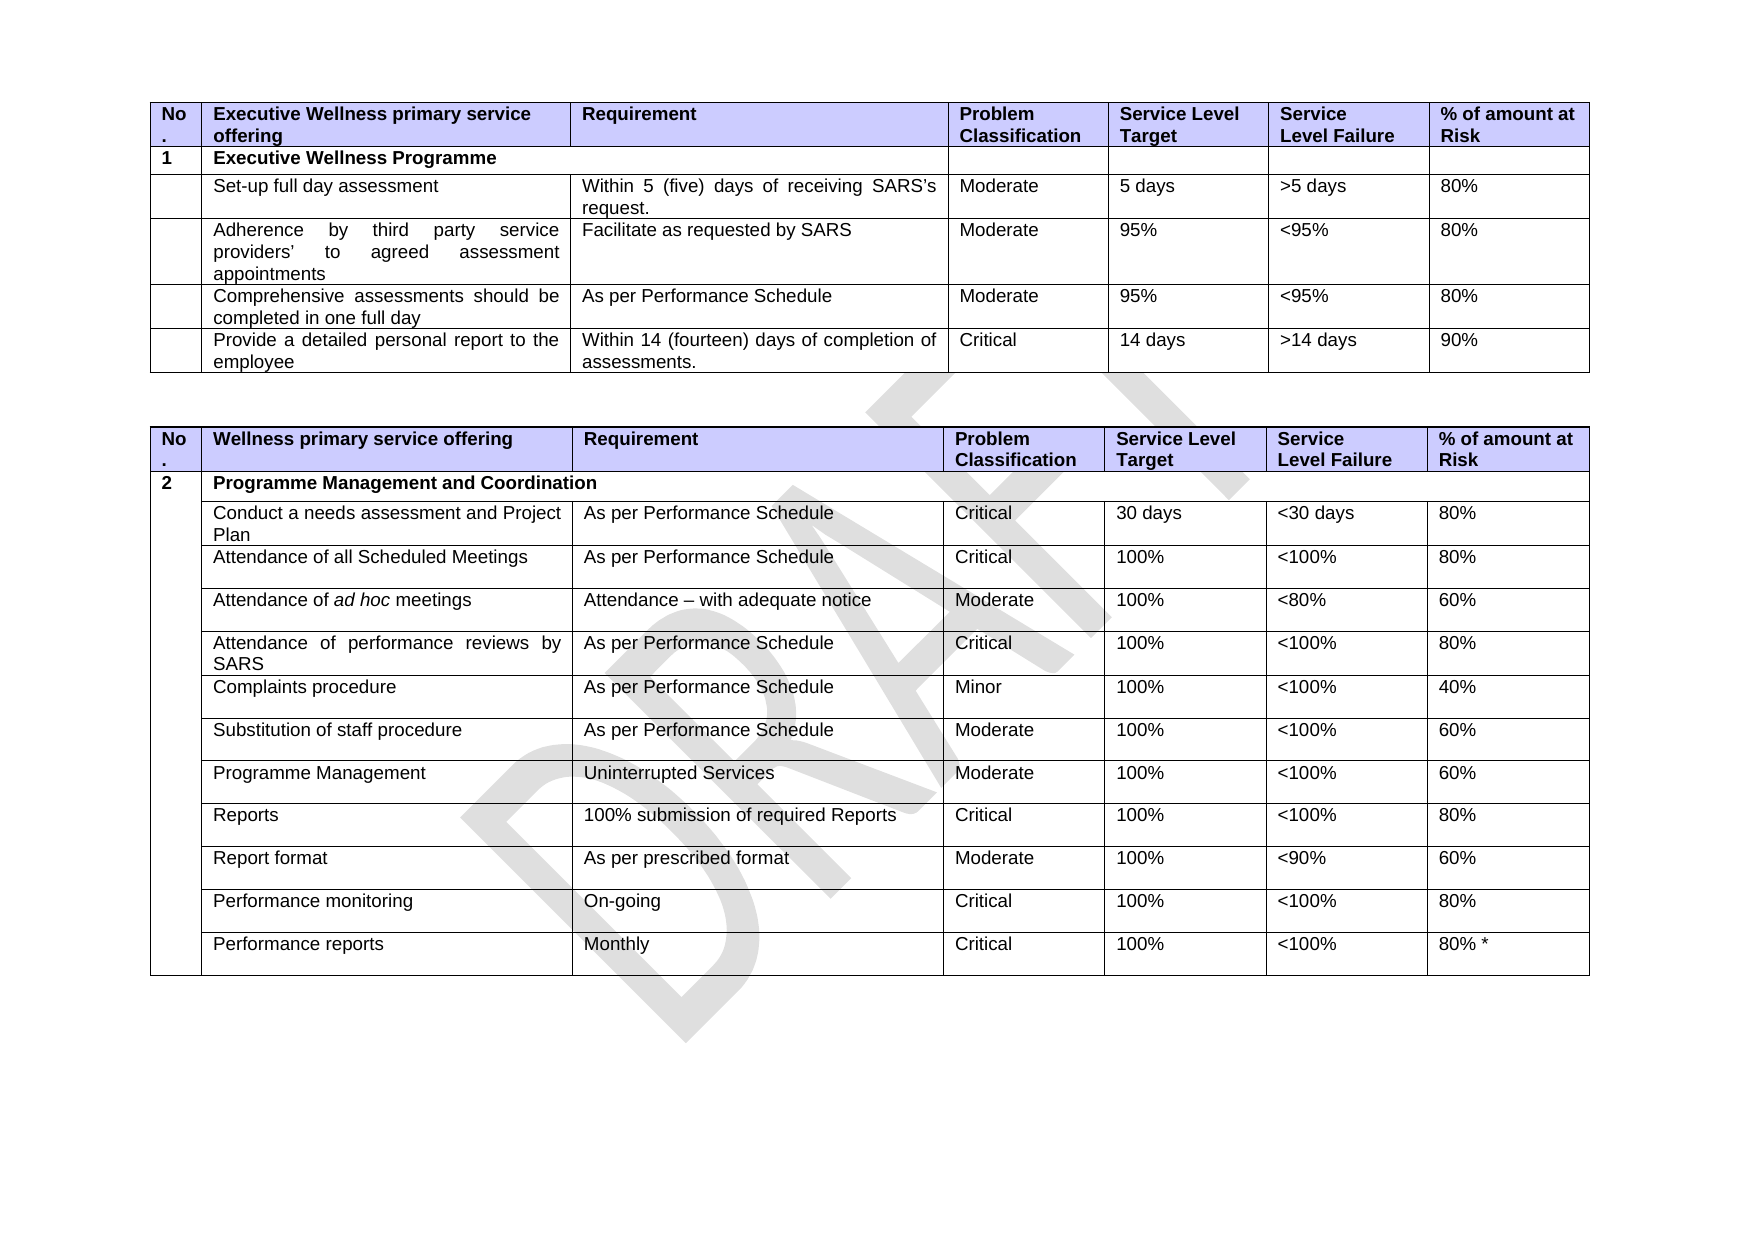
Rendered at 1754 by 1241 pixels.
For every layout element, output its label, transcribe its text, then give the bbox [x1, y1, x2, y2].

table_header Requirement [571, 103, 948, 146]
table_cell As per Performance Schedule [571, 285, 948, 328]
table_cell Attendance – with adequate notice [573, 589, 943, 631]
table_cell Substitution of staff procedure [202, 719, 572, 760]
table_cell [1109, 147, 1268, 174]
table_cell 100% [1105, 890, 1266, 932]
table_cell 100% [1105, 804, 1266, 846]
table_cell 60% [1428, 719, 1589, 760]
table_header No. [151, 428, 201, 471]
table_cell Report format [202, 847, 572, 889]
table_cell [151, 175, 201, 218]
table_cell Comprehensive assessments should be completed in one full day [202, 285, 570, 328]
table_cell <100% [1267, 890, 1427, 932]
table_cell Critical [944, 546, 1104, 588]
table_cell <100% [1267, 761, 1427, 803]
table_cell 95% [1109, 219, 1268, 284]
table_cell As per prescribed format [573, 847, 943, 889]
table_cell [949, 147, 1108, 174]
table_cell Critical [949, 329, 1108, 372]
table_cell <100% [1267, 804, 1427, 846]
table_cell Set-up full day assessment [202, 175, 570, 218]
table_cell [1269, 147, 1429, 174]
table_cell On-going [573, 890, 943, 932]
table_cell Monthly [573, 933, 943, 974]
table_cell Moderate [944, 719, 1104, 760]
table_cell <95% [1269, 219, 1429, 284]
table_cell [1430, 147, 1589, 174]
table_cell 100% [1105, 632, 1266, 675]
table_cell <100% [1267, 546, 1427, 588]
table_cell Critical [944, 933, 1104, 974]
table_cell As per Performance Schedule [573, 676, 943, 718]
table_cell Performance monitoring [202, 890, 572, 932]
table_cell 100% [1105, 589, 1266, 631]
table_cell Moderate [949, 219, 1108, 284]
table_cell Moderate [949, 175, 1108, 218]
table_cell As per Performance Schedule [573, 719, 943, 760]
table_cell 100% [1105, 676, 1266, 718]
table_cell <30 days [1267, 502, 1427, 545]
table_cell Provide a detailed personal report to the employee [202, 329, 570, 372]
table_cell <95% [1269, 285, 1429, 328]
table_cell 60% [1428, 847, 1589, 889]
table_cell Moderate [949, 285, 1108, 328]
table_cell 100% [1105, 933, 1266, 974]
table_cell Critical [944, 632, 1104, 675]
table_cell Moderate [944, 589, 1104, 631]
table_cell Reports [202, 804, 572, 846]
table_cell 80% [1430, 219, 1589, 284]
table_cell <80% [1267, 589, 1427, 631]
table_cell <90% [1267, 847, 1427, 889]
table_cell [151, 219, 201, 284]
table_cell Conduct a needs assessment and Project Plan [202, 502, 572, 545]
table_header Problem Classification [944, 428, 1104, 471]
table_cell 80% * [1428, 933, 1589, 974]
table_cell 80% [1428, 804, 1589, 846]
table_cell 100% submission of required Reports [573, 804, 943, 846]
table_cell <100% [1267, 632, 1427, 675]
table_cell 100% [1105, 546, 1266, 588]
table_cell <100% [1267, 719, 1427, 760]
table_cell 80% [1428, 890, 1589, 932]
table_cell 80% [1428, 502, 1589, 545]
table_cell 1 [151, 147, 201, 174]
table_cell Programme Management [202, 761, 572, 803]
table_cell Attendance of ad hoc meetings [202, 589, 572, 631]
table_cell 14 days [1109, 329, 1268, 372]
table_cell As per Performance Schedule [573, 632, 943, 675]
table_header Wellness primary service offering [202, 428, 572, 471]
table_header Executive Wellness primary service offering [202, 103, 570, 146]
table_cell Attendance of all Scheduled Meetings [202, 546, 572, 588]
table_header Service Level Failure [1269, 103, 1429, 146]
table_cell As per Performance Schedule [573, 546, 943, 588]
table_cell >14 days [1269, 329, 1429, 372]
table_cell <100% [1267, 676, 1427, 718]
table_cell 5 days [1109, 175, 1268, 218]
table_cell Moderate [944, 761, 1104, 803]
table_cell Critical [944, 502, 1104, 545]
table_cell Critical [944, 804, 1104, 846]
table_cell 100% [1105, 761, 1266, 803]
table_header Service Level Target [1105, 428, 1266, 471]
table_cell <100% [1267, 933, 1427, 974]
table_cell 2 [151, 472, 201, 974]
table_cell 80% [1428, 546, 1589, 588]
table_cell 60% [1428, 589, 1589, 631]
table_cell 80% [1430, 175, 1589, 218]
table_header Service Level Failure [1267, 428, 1427, 471]
table_header Problem Classification [949, 103, 1108, 146]
table_cell Minor [944, 676, 1104, 718]
table_cell Executive Wellness Programme [202, 147, 948, 174]
table_header Service Level Target [1109, 103, 1268, 146]
table_header % of amount at Risk [1430, 103, 1589, 146]
table_cell Critical [944, 890, 1104, 932]
table_cell 80% [1430, 285, 1589, 328]
table_header % of amount at Risk [1428, 428, 1589, 471]
table_cell Facilitate as requested by SARS [571, 219, 948, 284]
table_cell 100% [1105, 719, 1266, 760]
table_cell >5 days [1269, 175, 1429, 218]
table_cell 30 days [1105, 502, 1266, 545]
table_cell Uninterrupted Services [573, 761, 943, 803]
table_header Requirement [573, 428, 943, 471]
table_cell 40% [1428, 676, 1589, 718]
table_cell As per Performance Schedule [573, 502, 943, 545]
table_cell Moderate [944, 847, 1104, 889]
table_cell 100% [1105, 847, 1266, 889]
table_cell [151, 329, 201, 372]
table_cell Adherence by third party service providers’ to agreed assessment appointments [202, 219, 570, 284]
table_cell 90% [1430, 329, 1589, 372]
table_cell Within 14 (fourteen) days of completion of assessments. [571, 329, 948, 372]
table_cell Complaints procedure [202, 676, 572, 718]
table_cell 60% [1428, 761, 1589, 803]
table_header No. [151, 103, 201, 146]
table_cell [151, 285, 201, 328]
table_cell Within 5 (five) days of receiving SARS’s request. [571, 175, 948, 218]
table_cell Performance reports [202, 933, 572, 974]
table_cell 80% [1428, 632, 1589, 675]
table_cell 95% [1109, 285, 1268, 328]
table_cell Programme Management and Coordination [202, 472, 1589, 501]
table_cell Attendance of performance reviews by SARS [202, 632, 572, 675]
